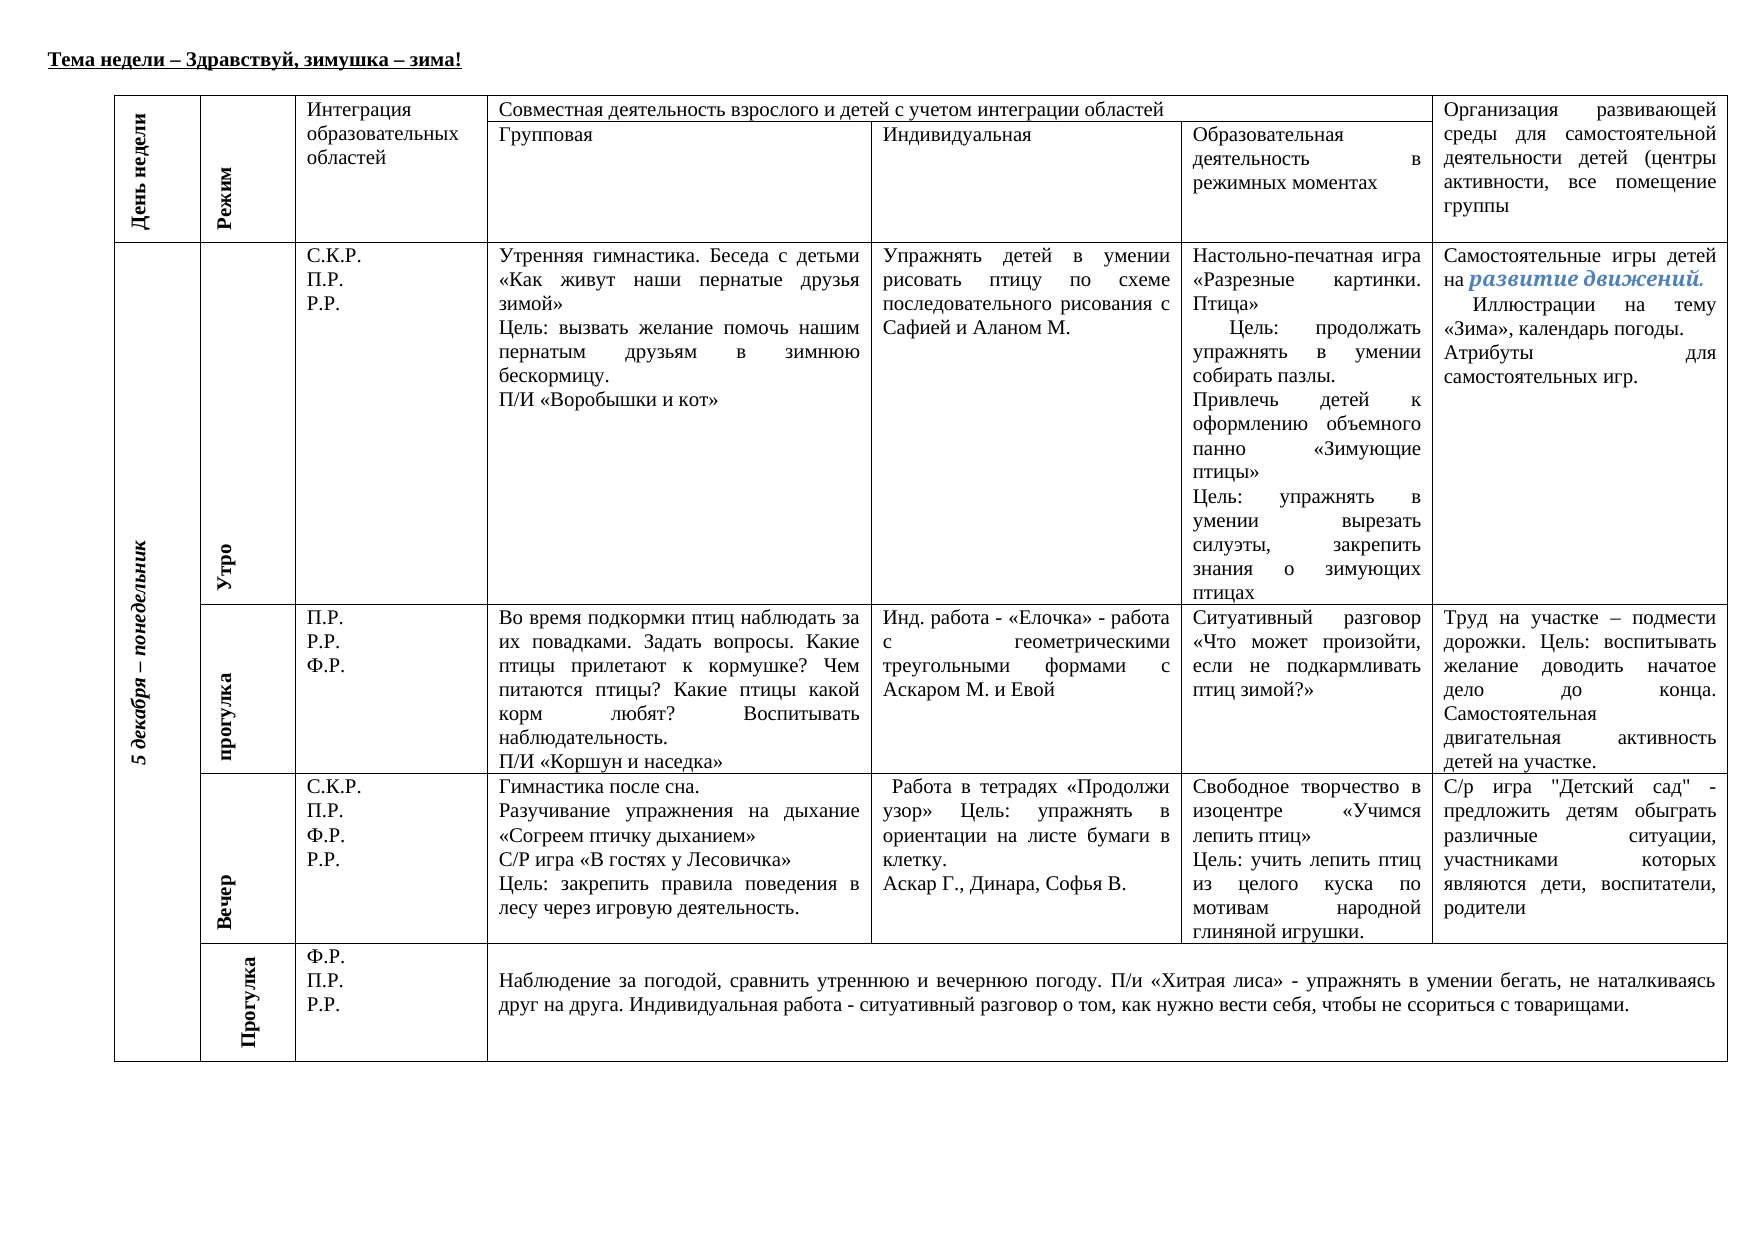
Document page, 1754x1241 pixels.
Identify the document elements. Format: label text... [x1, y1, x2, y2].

table_cell Инд. работа - «Елочка» - работа с геометрическими треугольными формами с Аскаром М. и Евой [872, 605, 1181, 773]
table_cell С/р игра "Детский сад" - предложить детям обыграть различные ситуации, участниками которых являются дети, воспитатели, родители [1433, 774, 1727, 943]
table_cell Во время подкормки птиц наблюдать за их повадками. Задать вопросы. Какие птицы прилетают к кормушке? Чем питаются птицы? Какие птицы какой корм любят? Воспитывать наблюдательность. П/И «Коршун и наседка» [488, 605, 871, 773]
table_cell прогулка [201, 605, 295, 773]
table_cell Свободное творчество в изоцентре «Учимся лепить птиц» Цель: учить лепить птиц из целого куска по мотивам народной глиняной игрушки. [1182, 774, 1432, 943]
table_cell 5 декабря – понедельник [115, 243, 200, 1061]
text Тема недели – Здравствуй, зимушка – зима! [47, 47, 1707, 71]
table_cell С.К.Р. П.Р. Р.Р. [296, 243, 487, 604]
table_cell С.К.Р. П.Р. Ф.Р. Р.Р. [296, 774, 487, 943]
table_header Совместная деятельность взрослого и детей с учетом интеграции областей [488, 96, 1432, 121]
table_cell Индивидуальная [872, 122, 1181, 242]
table_cell Ф.Р. П.Р. Р.Р. [296, 944, 487, 1061]
table_cell Работа в тетрадях «Продолжи узор» Цель: упражнять в ориентации на листе бумаги в клетку. Аскар Г., Динара, Софья В. [872, 774, 1181, 943]
table_cell П.Р. Р.Р. Ф.Р. [296, 605, 487, 773]
table_header Организация развивающей среды для самостоятельной деятельности детей (центры активности, все помещение группы [1433, 96, 1727, 242]
table_cell Образовательная деятельность в режимных моментах [1182, 122, 1432, 242]
table_cell Настольно-печатная игра «Разрезные картинки. Птица» Цель: продолжать упражнять в умении собирать пазлы. Привлечь детей к оформлению объемного панно «Зимующие птицы» Цель: упражнять в умении вырезать силуэты, закрепить знания о зимующих птицах [1182, 243, 1432, 604]
table_cell Наблюдение за погодой, сравнить утреннюю и вечернюю погоду. П/и «Хитрая лиса» - упражнять в умении бегать, не наталкиваясь друг на друга. Индивидуальная работа - ситуативный разговор о том, как нужно вести себя, чтобы не ссориться с товарищами. [488, 944, 1727, 1061]
table_cell Упражнять детей в умении рисовать птицу по схеме последовательного рисования с Сафией и Аланом М. [872, 243, 1181, 604]
table_cell Ситуативный разговор «Что может произойти, если не подкармливать птиц зимой?» [1182, 605, 1432, 773]
table_cell Групповая [488, 122, 871, 242]
table_cell Вечер [201, 774, 295, 943]
table_cell Утро [201, 243, 295, 604]
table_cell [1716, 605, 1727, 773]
table_cell Самостоятельные игры детей на развитие движений. Иллюстрации на тему «Зима», календарь погоды. Атрибуты для самостоятельных игр. [1433, 243, 1727, 604]
table_header Интеграция образовательных областей [296, 96, 487, 242]
table_header Режим [201, 96, 295, 242]
table_cell Утренняя гимнастика. Беседа с детьми «Как живут наши пернатые друзья зимой» Цель: вызвать желание помочь нашим пернатым друзьям в зимнюю бескормицу. П/И «Воробышки и кот» [488, 243, 871, 604]
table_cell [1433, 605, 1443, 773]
table_cell Гимнастика после сна. Разучивание упражнения на дыхание «Согреем птичку дыханием» С/Р игра «В гостях у Лесовичка» Цель: закрепить правила поведения в лесу через игровую деятельность. [488, 774, 871, 943]
table_cell Прогулка [201, 944, 295, 1061]
table_header День недели [115, 96, 200, 242]
